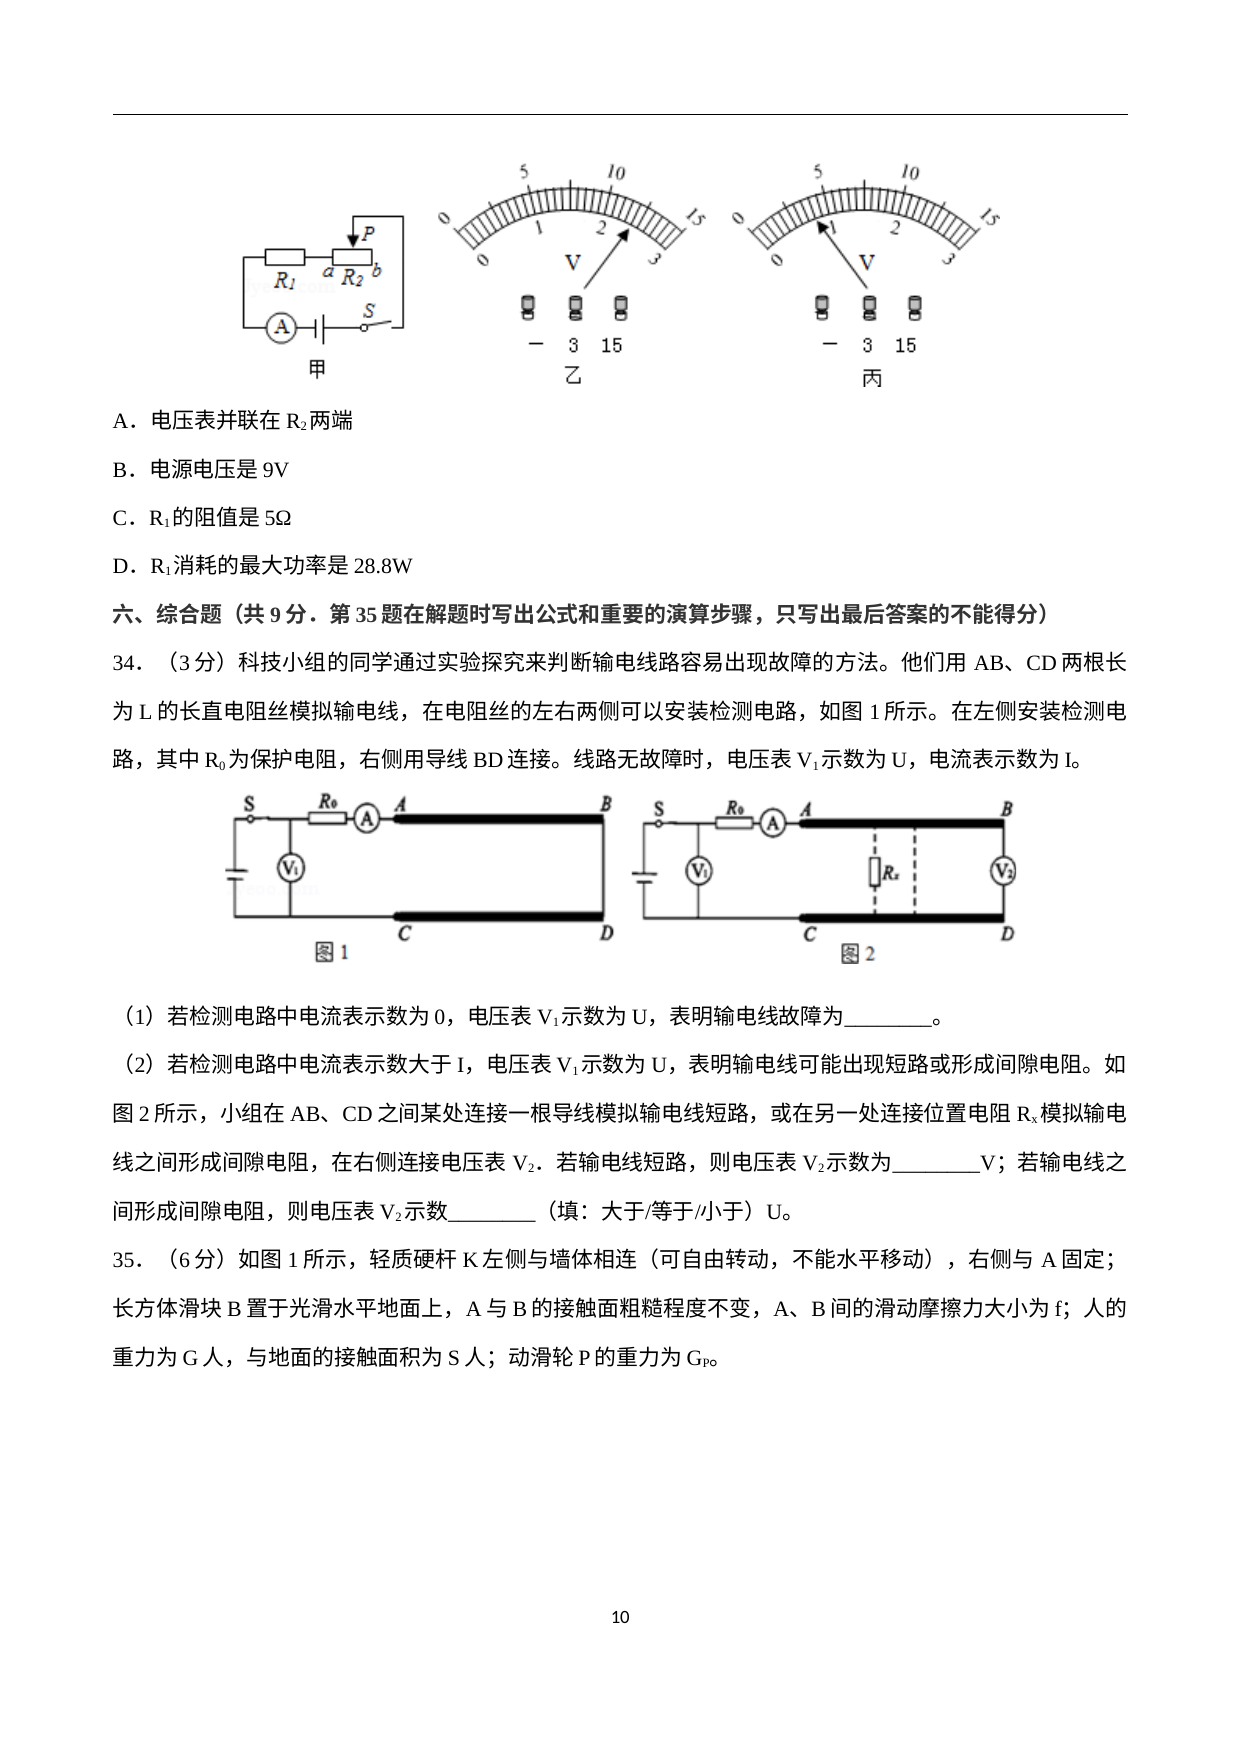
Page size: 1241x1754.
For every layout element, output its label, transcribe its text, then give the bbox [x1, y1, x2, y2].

text A．电压表并联在R2两端 [112, 403, 1128, 435]
picture [240, 162, 1000, 387]
text 34．（3分）科技小组的同学通过实验探究来判断输电线路容易出现故障的方法。他们用AB、CD两根长为L的长直电阻丝模拟输电线，在电阻丝的左右两侧可以安装检测电路，如图1所示。在左侧安装检测电路，其中R0为保护电阻，右侧用导线BD连接。线路无故障时，电压表V1示数为U，电流表示数为I。 [112, 644, 1128, 774]
text （2）若检测电路中电流表示数大于I，电压表V1示数为U，表明输电线可能出现短路或形成间隙电阻。如图2所示，小组在AB、CD之间某处连接一根导线模拟输电线短路，或在另一处连接位置电阻Rx模拟输电线之间形成间隙电阻，在右侧连接电压表V2．若输电线短路，则电压表V2示数为________V；若输电线之间形成间隙电阻，则电压表V2示数________（填：大于/等于/小于）U。 [112, 1047, 1128, 1226]
text D．R1消耗的最大功率是 28.8W [112, 548, 1128, 580]
text 六、综合题（共9分．第35题在解题时写出公式和重要的演算步骤，只写出最后答案的不能得分） [112, 596, 1128, 629]
text B．电源电压是9V [112, 451, 1128, 484]
text （1）若检测电路中电流表示数为0，电压表V1示数为U，表明输电线故障为________。 [112, 999, 1128, 1031]
picture [224, 790, 1017, 964]
text 35．（6分）如图1所示，轻质硬杆K左侧与墙体相连（可自由转动，不能水平移动），右侧与A固定；长方体滑块B置于光滑水平地面上，A与B的接触面粗糙程度不变，A、B间的滑动摩擦力大小为f；人的重力为G人，与地面的接触面积为S人；动滑轮P的重力为GP。 [112, 1242, 1128, 1372]
text C．R1的阻值是5Ω [112, 499, 1128, 532]
